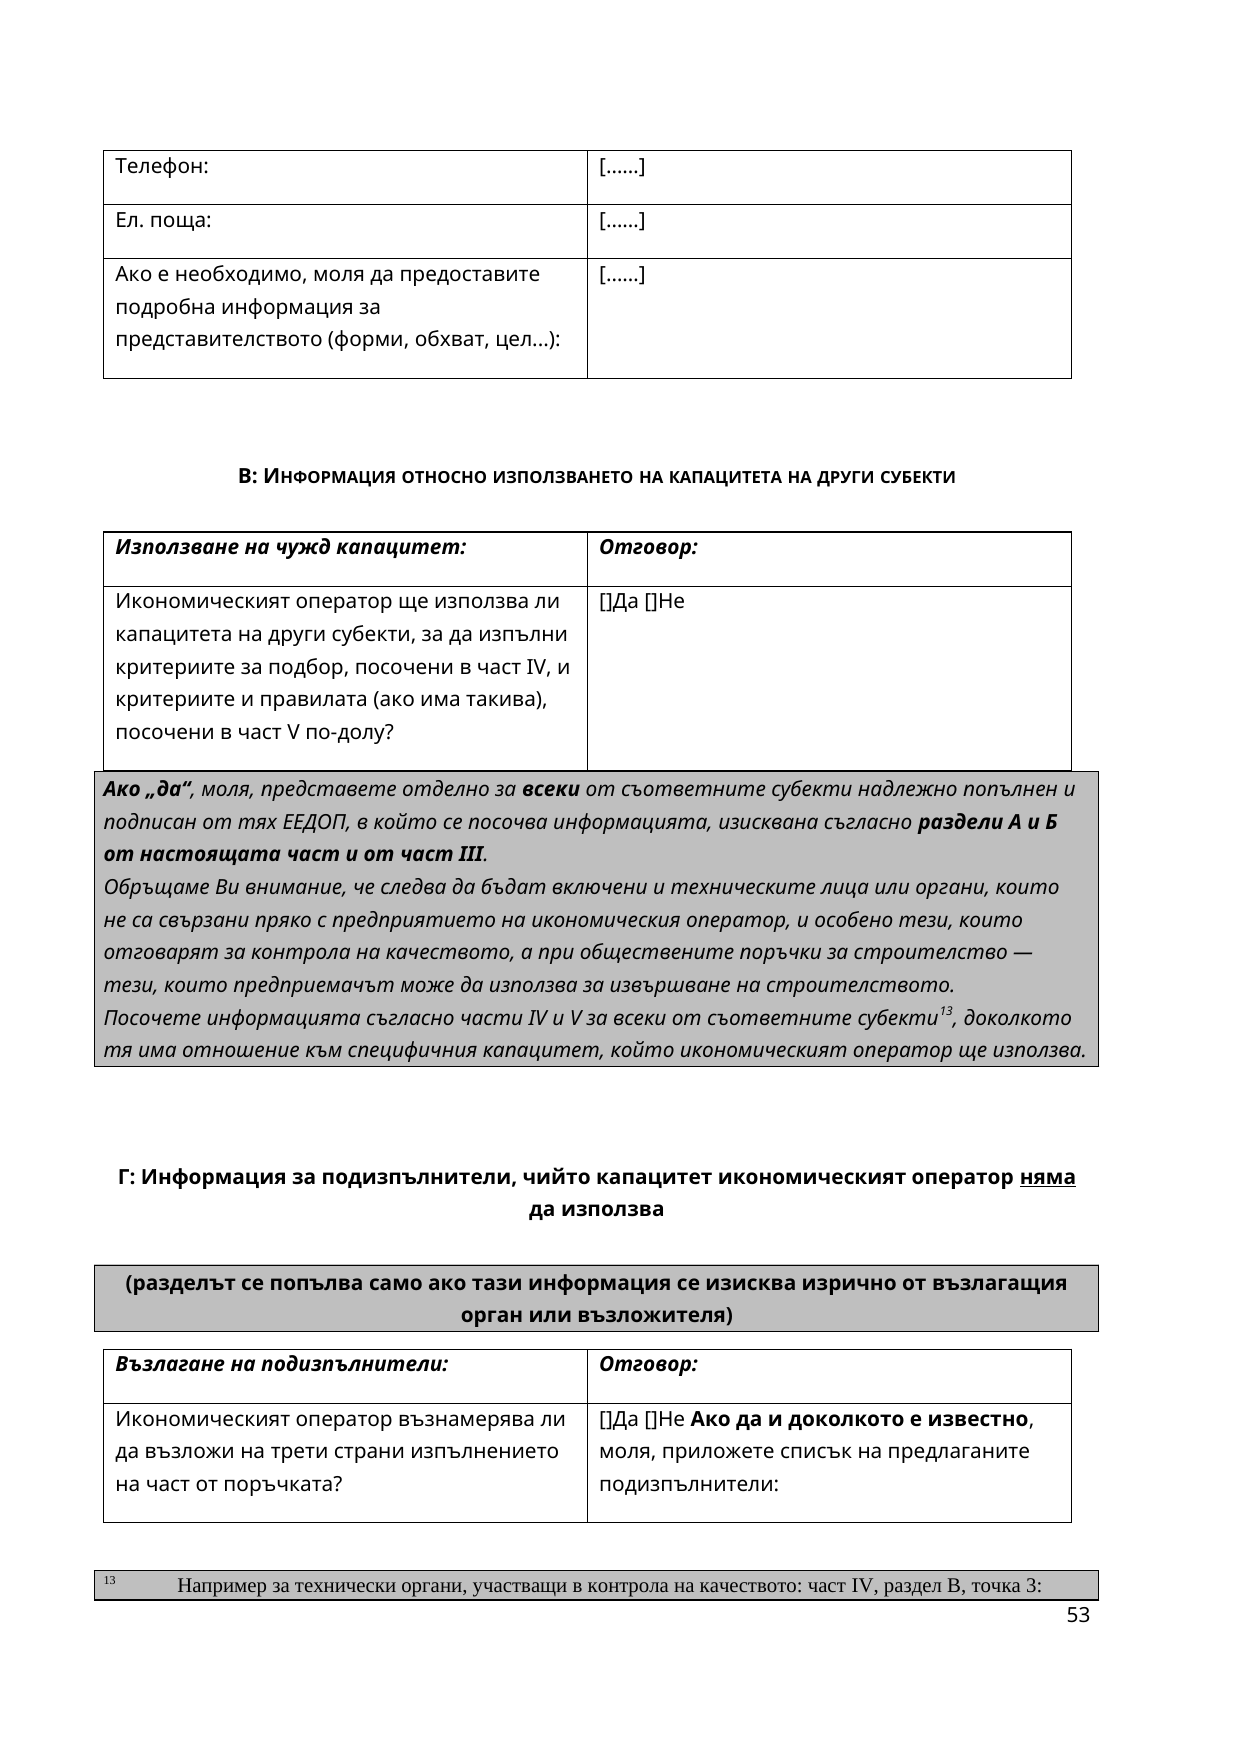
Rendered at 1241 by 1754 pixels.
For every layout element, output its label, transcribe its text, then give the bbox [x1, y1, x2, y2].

table_cell [……] [588, 259, 1071, 378]
text (разделът се попълва само ако тази информация се изисква изрично от възлагащия орган или възложителя) [95, 1266, 1098, 1331]
table_header Отговор: [588, 1350, 1071, 1403]
text Г: Информация за подизпълнители, чийто капацитет икономическият оператор няма да използва [103, 1162, 1090, 1223]
table_cell Ел. поща: [104, 205, 587, 258]
table_cell Икономическият оператор ще използва ли капацитета на други субекти, за да изпълни критериите за подбор, посочени в част IV, и критериите и правилата (ако има такива), посочени в част V по-долу? [104, 587, 587, 770]
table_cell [104, 1404, 587, 1522]
table_cell [……] [588, 151, 1071, 204]
table_cell []Да []Не [588, 587, 1071, 770]
text В: Информация относно използването на капацитета на други субекти [103, 461, 1090, 490]
table_cell [……] [588, 205, 1071, 258]
table_cell Ако е необходимо, моля да предоставите подробна информация за представителството (форми, обхват, цел...): [104, 259, 587, 378]
table_header Отговор: [588, 533, 1071, 586]
text Ако „да“, моля, представете отделно за всеки от съответните субекти надлежно попълнен и подписан от тях ЕЕДОП, в който се посочва информацията, изисквана съгласно раздели А и Б от настоящата част и от част III. Обръщаме Ви внимание, че следва да бъдат включени и техническите лица или органи, които не са свързани пряко с предприятието на икономическия оператор, и особено тези, които отговарят за контрола на качеството, а при обществените поръчки за строителство — тези, които предприемачът може да използва за извършване на строителството. Посочете информацията съгласно части IV и V за всеки от съответните субекти, доколкото тя има отношение към специфичния капацитет, който икономическият оператор ще използва. [95, 772, 1098, 1066]
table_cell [588, 1404, 1071, 1522]
table_cell Телефон: [104, 151, 587, 204]
table_header Използване на чужд капацитет: [104, 533, 587, 586]
table_header Възлагане на подизпълнители: [104, 1350, 587, 1403]
